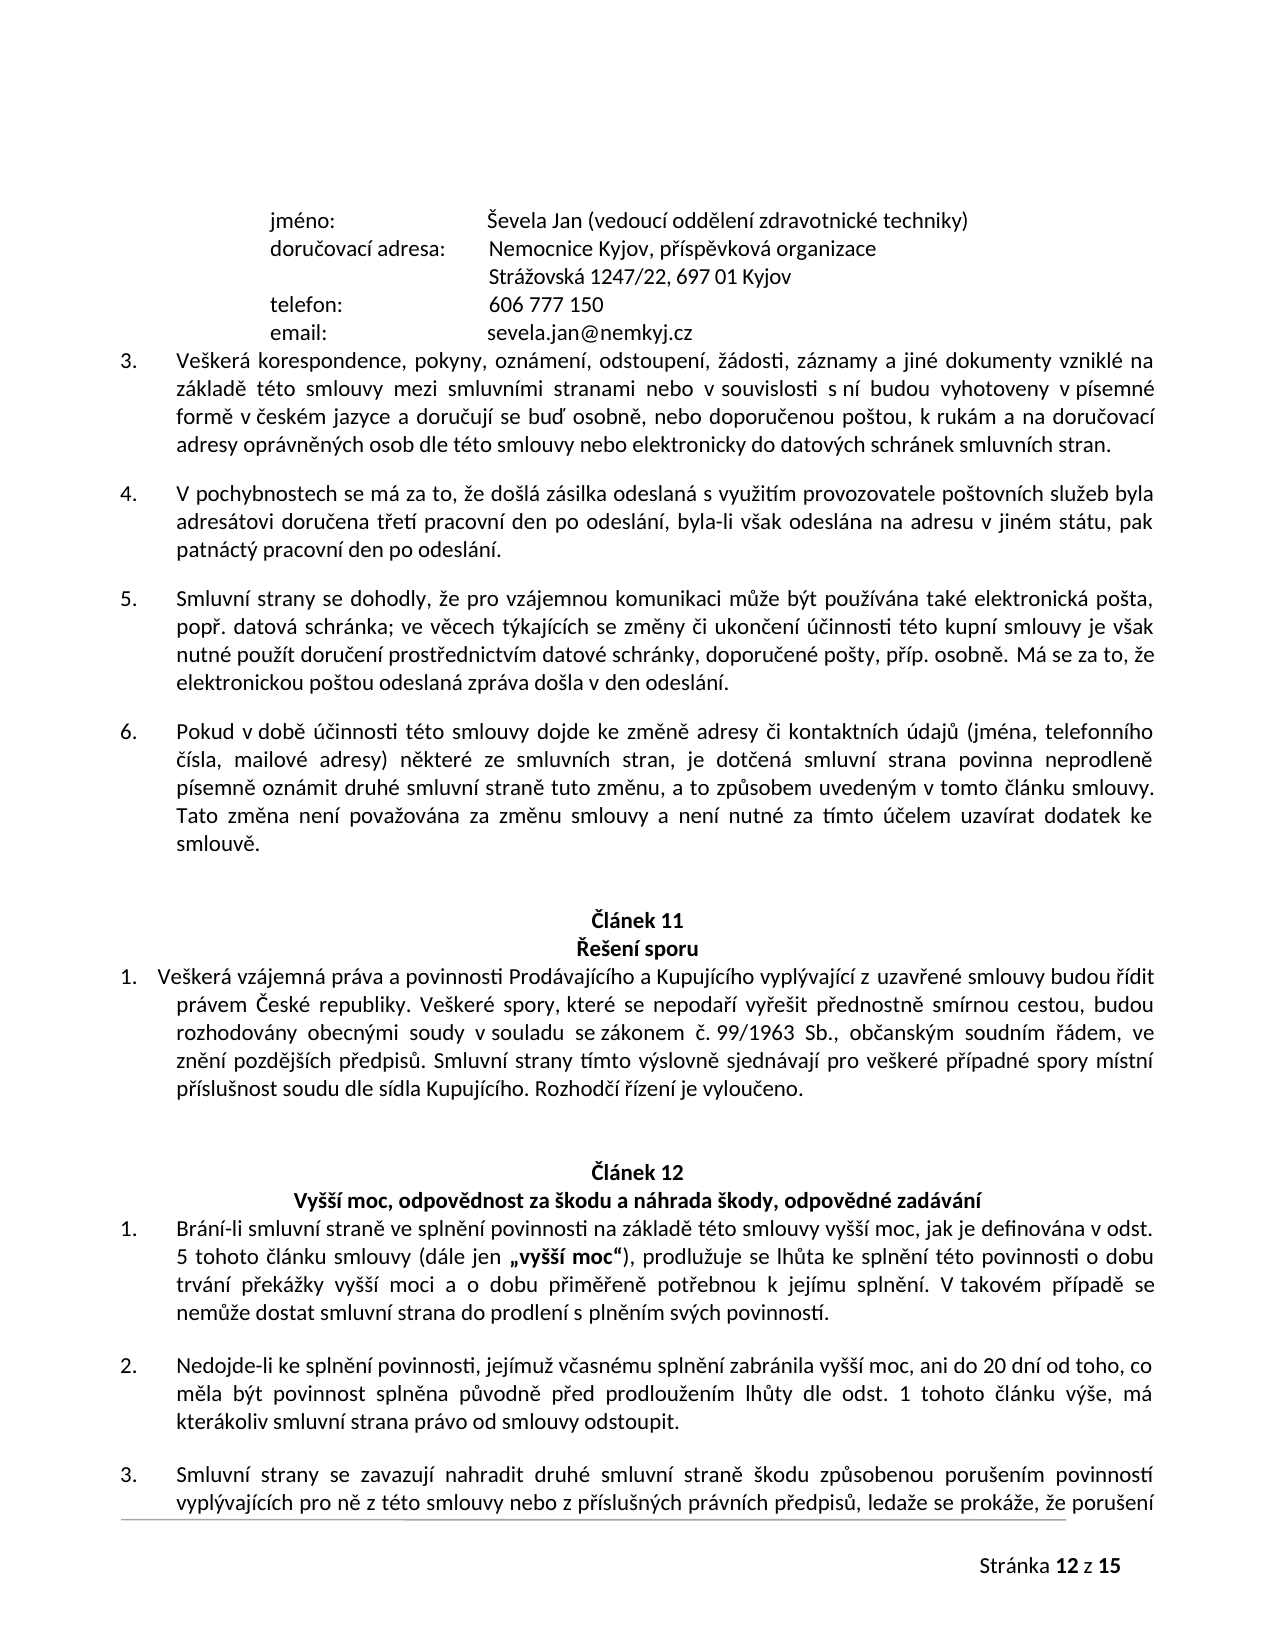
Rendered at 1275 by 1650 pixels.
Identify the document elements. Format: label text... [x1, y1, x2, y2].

text Vyšší moc, odpovědnost za škodu a náhrada škody, odpovědné zadávání [120, 1186, 1155, 1214]
list Pokud v době účinnosti této smlouvy dojde ke změně adresy či kontaktních údajů (jména, telefonního čísla, mailové adresy) některé ze smluvních stran, je dotčená smluvní strana povinna neprodleně písemně oznámit druhé smluvní straně tuto změnu, a to způsobem uvedeným v tomto článku smlouvy. Tato změna není považována za změnu smlouvy a není nutné za tímto účelem uzavírat dodatek ke smlouvě. [120, 717, 1155, 857]
text Článek 11 [120, 906, 1155, 934]
list Veškerá vzájemná práva a povinnosti Prodávajícího a Kupujícího vyplývající z uzavřené smlouvy budou řídit právem České republiky. Veškeré spory, které se nepodaří vyřešit přednostně smírnou cestou, budou rozhodovány obecnými soudy v souladu se zákonem č. 99/1963 Sb., občanským soudním řádem, ve znění pozdějších předpisů. Smluvní strany tímto výslovně sjednávají pro veškeré případné spory místní příslušnost soudu dle sídla Kupujícího. Rozhodčí řízení je vyloučeno. [120, 962, 1155, 1102]
list V pochybnostech se má za to, že došlá zásilka odeslaná s využitím provozovatele poštovních služeb byla adresátovi doručena třetí pracovní den po odeslání, byla-li však odeslána na adresu v jiném státu, pak patnáctý pracovní den po odeslání. [120, 479, 1155, 563]
text Řešení sporu [120, 934, 1155, 962]
text email: sevela.jan@nemkyj.cz [270, 318, 1155, 346]
text Strážovská 1247/22, 697 01 Kyjov [417, 262, 1155, 290]
text doručovací adresa: Nemocnice Kyjov, příspěvková organizace [270, 234, 1155, 262]
list Veškerá korespondence, pokyny, oznámení, odstoupení, žádosti, záznamy a jiné dokumenty vzniklé na základě této smlouvy mezi smluvními stranami nebo v souvislosti s ní budou vyhotoveny v písemné formě v českém jazyce a doručují se buď osobně, nebo doporučenou poštou, k rukám a na doručovací adresy oprávněných osob dle této smlouvy nebo elektronicky do datových schránek smluvních stran. [120, 346, 1155, 458]
list Smluvní strany se dohodly, že pro vzájemnou komunikaci může být používána také elektronická pošta, popř. datová schránka; ve věcech týkajících se změny či ukončení účinnosti této kupní smlouvy je však nutné použít doručení prostřednictvím datové schránky, doporučené pošty, příp. osobně. Má se za to, že elektronickou poštou odeslaná zpráva došla v den odeslání. [120, 584, 1155, 696]
list Brání-li smluvní straně ve splnění povinnosti na základě této smlouvy vyšší moc, jak je definována v odst. 5 tohoto článku smlouvy (dále jen „vyšší moc“), prodlužuje se lhůta ke splnění této povinnosti o dobu trvání překážky vyšší moci a o dobu přiměřeně potřebnou k jejímu splnění. V takovém případě se nemůže dostat smluvní strana do prodlení s plněním svých povinností. [120, 1214, 1155, 1326]
text telefon: 606 777 150 [270, 290, 1155, 318]
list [120, 1460, 1155, 1516]
list Nedojde-li ke splnění povinnosti, jejímuž včasnému splnění zabránila vyšší moc, ani do 20 dní od toho, co měla být povinnost splněna původně před prodloužením lhůty dle odst. 1 tohoto článku výše, má kterákoliv smluvní strana právo od smlouvy odstoupit. [120, 1351, 1155, 1435]
text Článek 12 [120, 1158, 1155, 1186]
text jméno: Ševela Jan (vedoucí oddělení zdravotnické techniky) [270, 206, 1155, 234]
